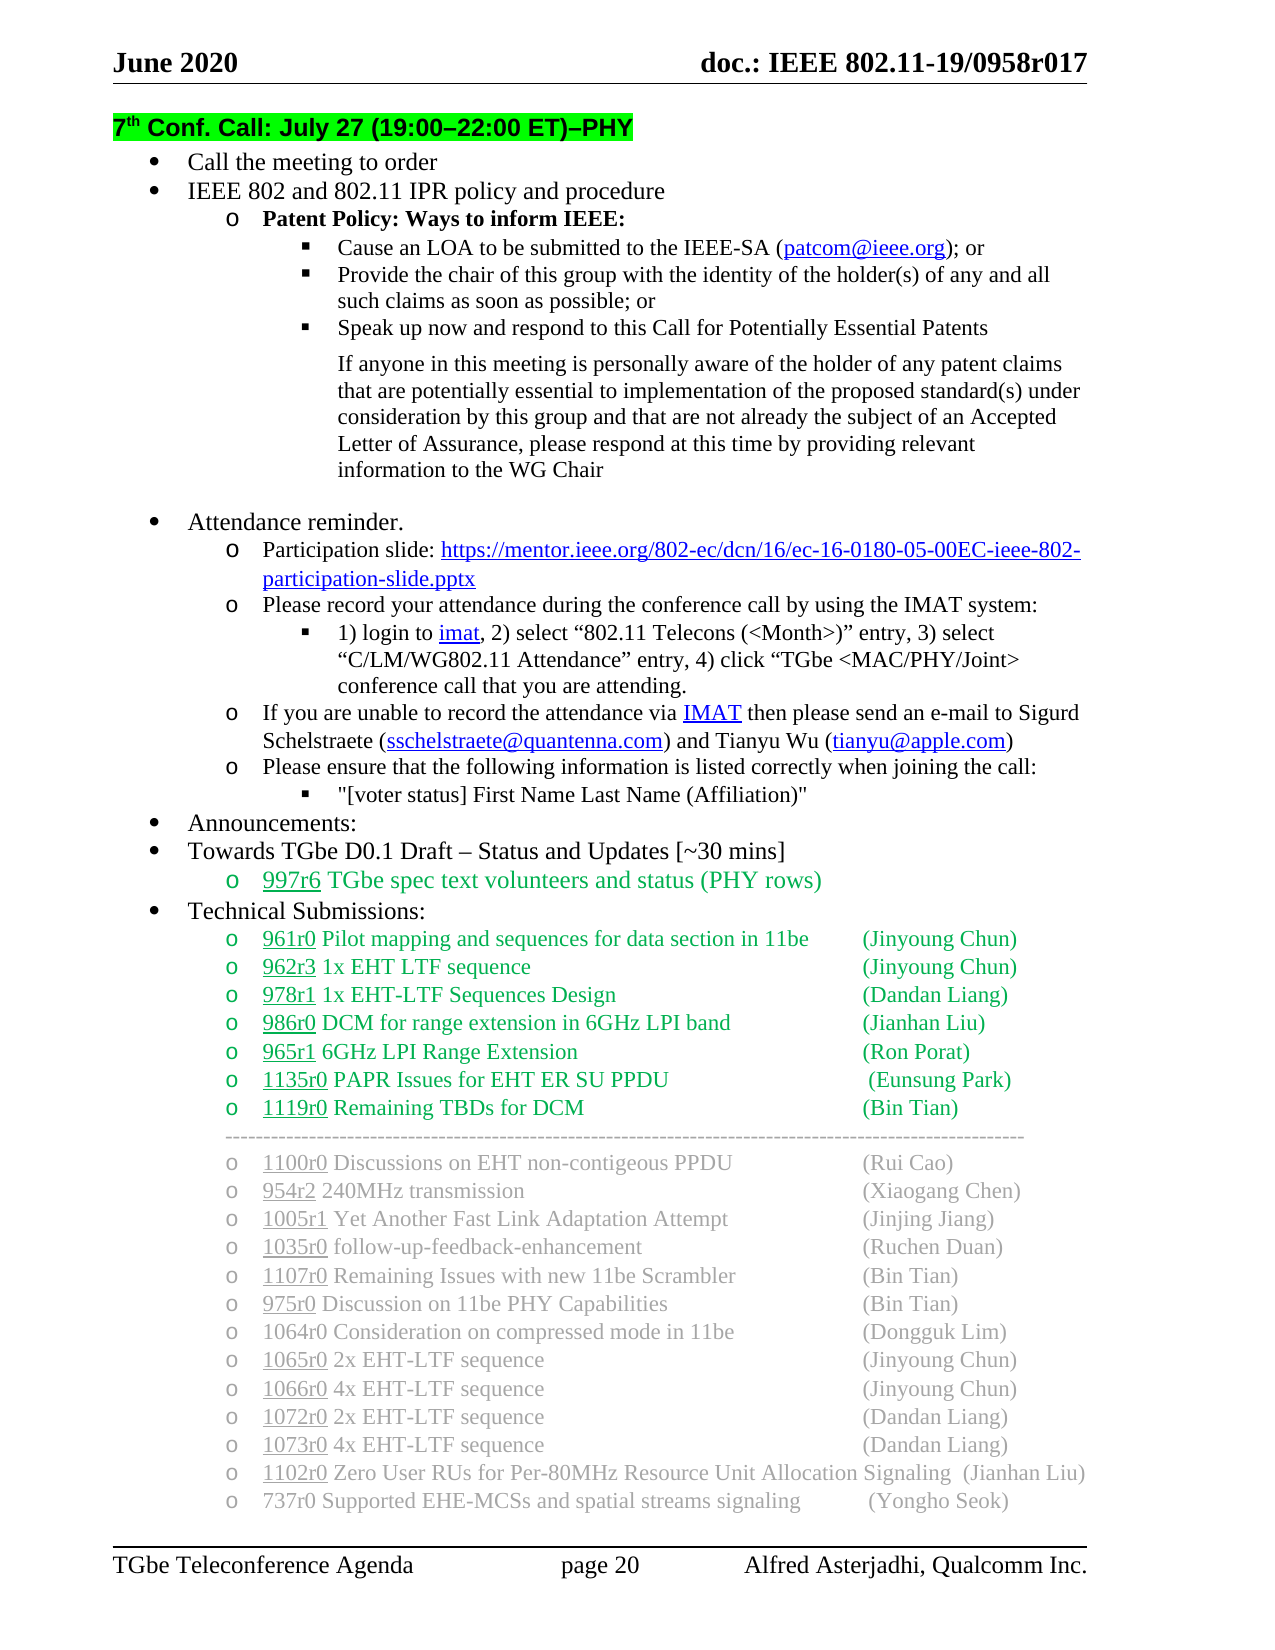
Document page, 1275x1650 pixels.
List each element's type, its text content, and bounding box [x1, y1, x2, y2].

list Please ensure that the following information is listed correctly when joining the call: [225, 753, 1087, 781]
list If anyone in this meeting is personally aware of the holder of any patent claims that are potentially essential to implementation of the proposed standard(s) under consideration by this group and that are not already the subject of an Accepted Letter of Assurance, please respond at this time by providing relevant information to the WG Chair [337, 351, 1087, 482]
list Attendance reminder. [150, 507, 1087, 536]
list 1102r0 Zero User RUs for Per-80MHz Resource Unit Allocation Signaling (Jianhan Liu) [225, 1459, 1087, 1487]
list "[voter status] First Name Last Name (Affiliation)" [300, 781, 1087, 808]
list 1135r0 PAPR Issues for EHT ER SU PPDU (Eunsung Park) [225, 1066, 1087, 1094]
list 997r6 TGbe spec text volunteers and status (PHY rows) [225, 865, 1087, 896]
list 1073r0 4x EHT-LTF sequence (Dandan Liang) [225, 1431, 1087, 1459]
list 737r0 Supported EHE-MCSs and spatial streams signaling (Yongho Seok) [225, 1487, 1087, 1516]
list 1072r0 2x EHT-LTF sequence (Dandan Liang) [225, 1403, 1087, 1431]
list Speak up now and respond to this Call for Potentially Essential Patents [300, 314, 1087, 340]
list 1066r0 4x EHT-LTF sequence (Jinyoung Chun) [225, 1374, 1087, 1403]
subtitle 7th Conf. Call: July 27 (19:00–22:00 ET)–PHY [112, 112, 1087, 141]
list Please record your attendance during the conference call by using the IMAT system: [225, 591, 1087, 619]
list 1107r0 Remaining Issues with new 11be Scrambler (Bin Tian) [225, 1262, 1087, 1290]
list 978r1 1x EHT-LTF Sequences Design (Dandan Liang) [225, 981, 1087, 1009]
list 1100r0 Discussions on EHT non-contigeous PPDU (Rui Cao) [225, 1149, 1087, 1177]
list Provide the chair of this group with the identity of the holder(s) of any and all such claims as soon as possible; or [300, 261, 1087, 314]
list Participation slide: https://mentor.ieee.org/802-ec/dcn/16/ec-16-0180-05-00EC-ieee-802-participation-slide.pptx [225, 536, 1087, 591]
list 965r1 6GHz LPI Range Extension (Ron Porat) [225, 1038, 1087, 1066]
list Announcements: [150, 808, 1087, 836]
list Cause an LOA to be submitted to the IEEE-SA (patcom@ieee.org); or [300, 234, 1087, 261]
list If you are unable to record the attendance via IMAT then please send an e-mail to Sigurd Schelstraete (sschelstraete@quantenna.com) and Tianyu Wu (tianyu@apple.com) [225, 698, 1087, 753]
list 1) login to imat, 2) select “802.11 Telecons (<Month>)” entry, 3) select “C/LM/WG802.11 Attendance” entry, 4) click “TGbe <MAC/PHY/Joint> conference call that you are attending. [300, 619, 1087, 698]
list 1035r0 follow-up-feedback-enhancement (Ruchen Duan) [225, 1233, 1087, 1262]
list 986r0 DCM for range extension in 6GHz LPI band (Jianhan Liu) [225, 1009, 1087, 1038]
text --------------------------------------------------------------------------------------------------------- [225, 1122, 1087, 1149]
list Technical Submissions: [150, 896, 1087, 925]
list 1064r0 Consideration on compressed mode in 11be (Dongguk Lim) [225, 1318, 1087, 1346]
list 962r3 1x EHT LTF sequence (Jinyoung Chun) [225, 953, 1087, 981]
list Call the meeting to order [150, 147, 1087, 176]
list 961r0 Pilot mapping and sequences for data section in 11be (Jinyoung Chun) [225, 925, 1087, 953]
list 1119r0 Remaining TBDs for DCM (Bin Tian) [225, 1094, 1087, 1122]
list 1065r0 2x EHT-LTF sequence (Jinyoung Chun) [225, 1346, 1087, 1374]
list 975r0 Discussion on 11be PHY Capabilities (Bin Tian) [225, 1290, 1087, 1318]
list Patent Policy: Ways to inform IEEE: [225, 205, 1087, 234]
list IEEE 802 and 802.11 IPR policy and procedure [150, 176, 1087, 205]
list 954r2 240MHz transmission (Xiaogang Chen) [225, 1177, 1087, 1205]
list 1005r1 Yet Another Fast Link Adaptation Attempt (Jinjing Jiang) [225, 1205, 1087, 1233]
list Towards TGbe D0.1 Draft – Status and Updates [~30 mins] [150, 836, 1087, 865]
